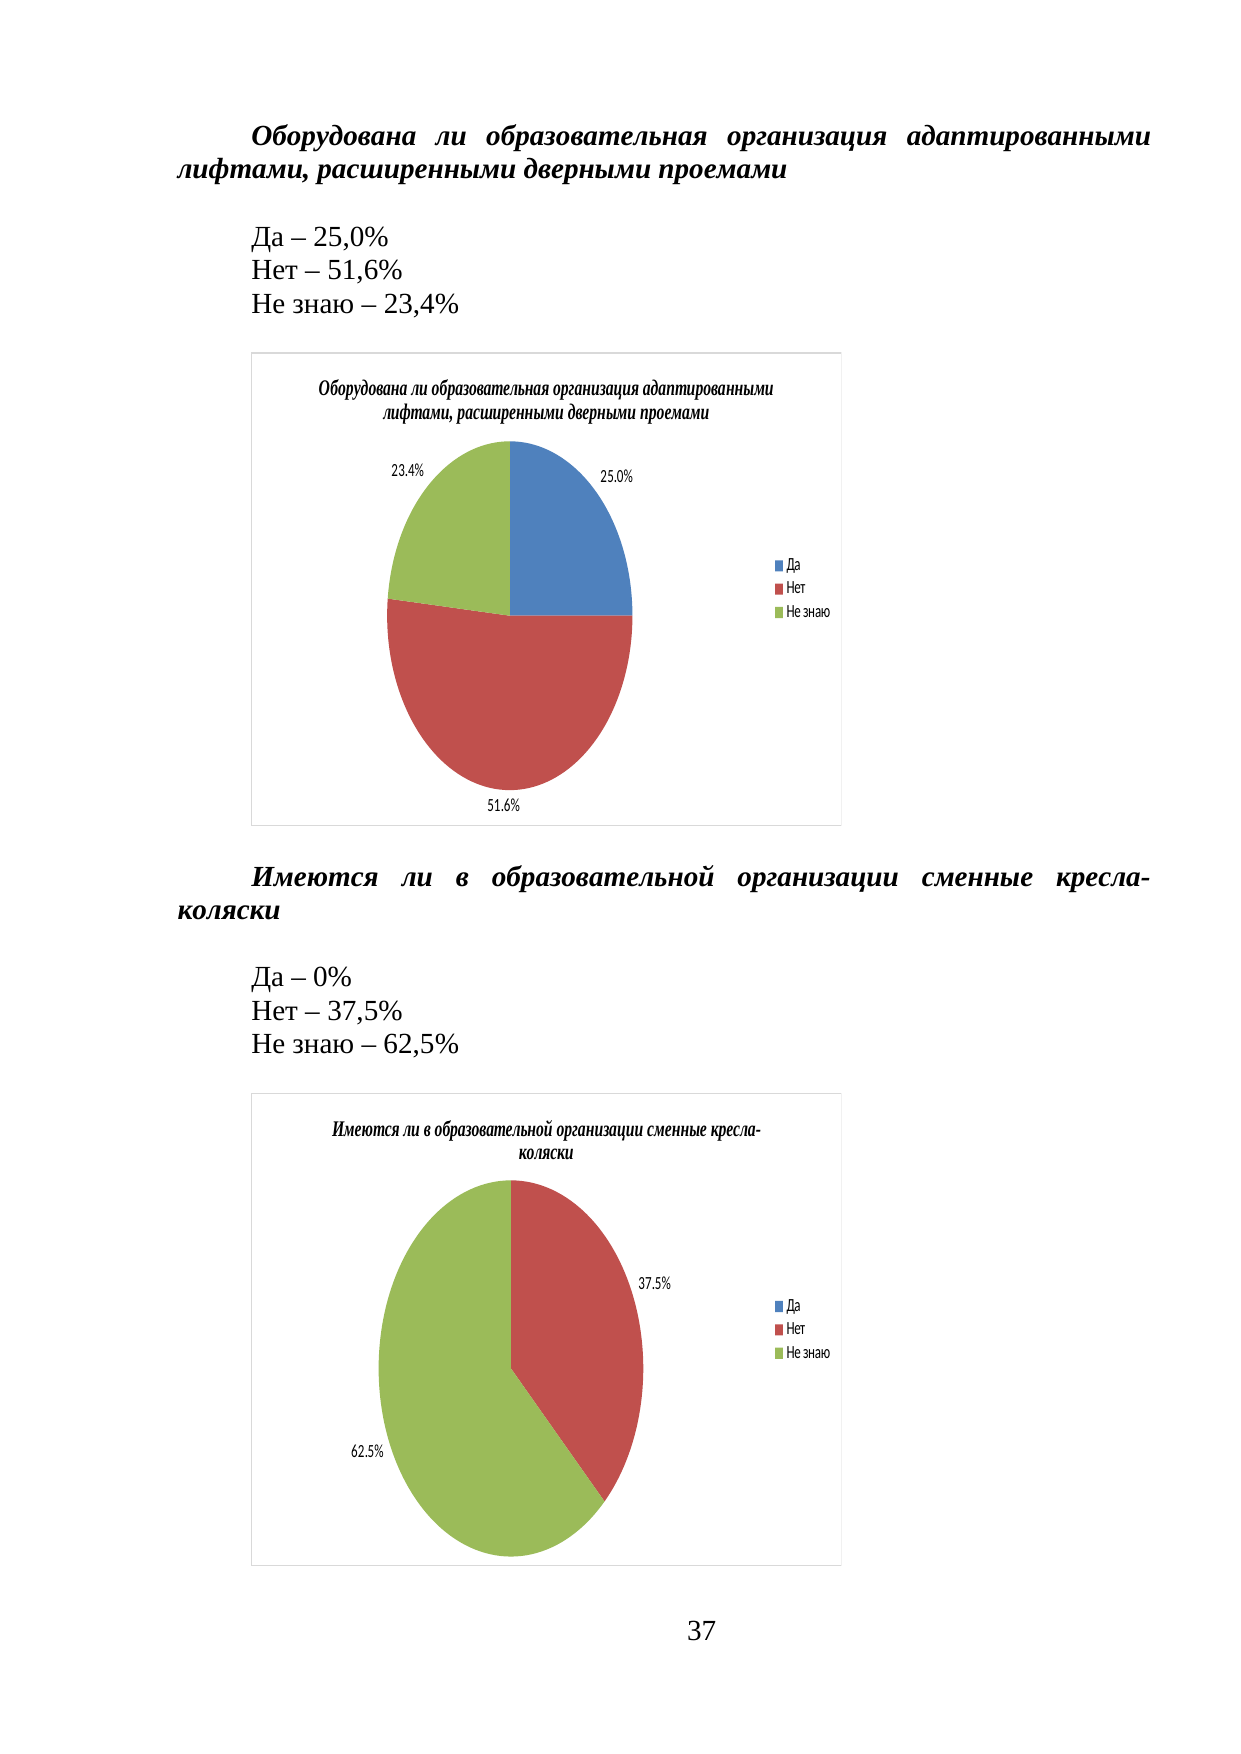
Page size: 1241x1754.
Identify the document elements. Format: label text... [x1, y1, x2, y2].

text Нет – 51,6% [177, 252, 1152, 286]
text Да – 25,0% [177, 219, 1152, 252]
text Имеются ли в образовательной организации сменные кресла-коляски [177, 859, 1152, 926]
text Не знаю – 23,4% [177, 286, 1152, 319]
text Нет – 37,5% [177, 993, 1152, 1027]
text Да – 0% [177, 959, 1152, 993]
text Не знаю – 62,5% [177, 1027, 1152, 1060]
text Оборудована ли образовательная организация адаптированными лифтами, расширенными дверными проемами [177, 118, 1152, 185]
